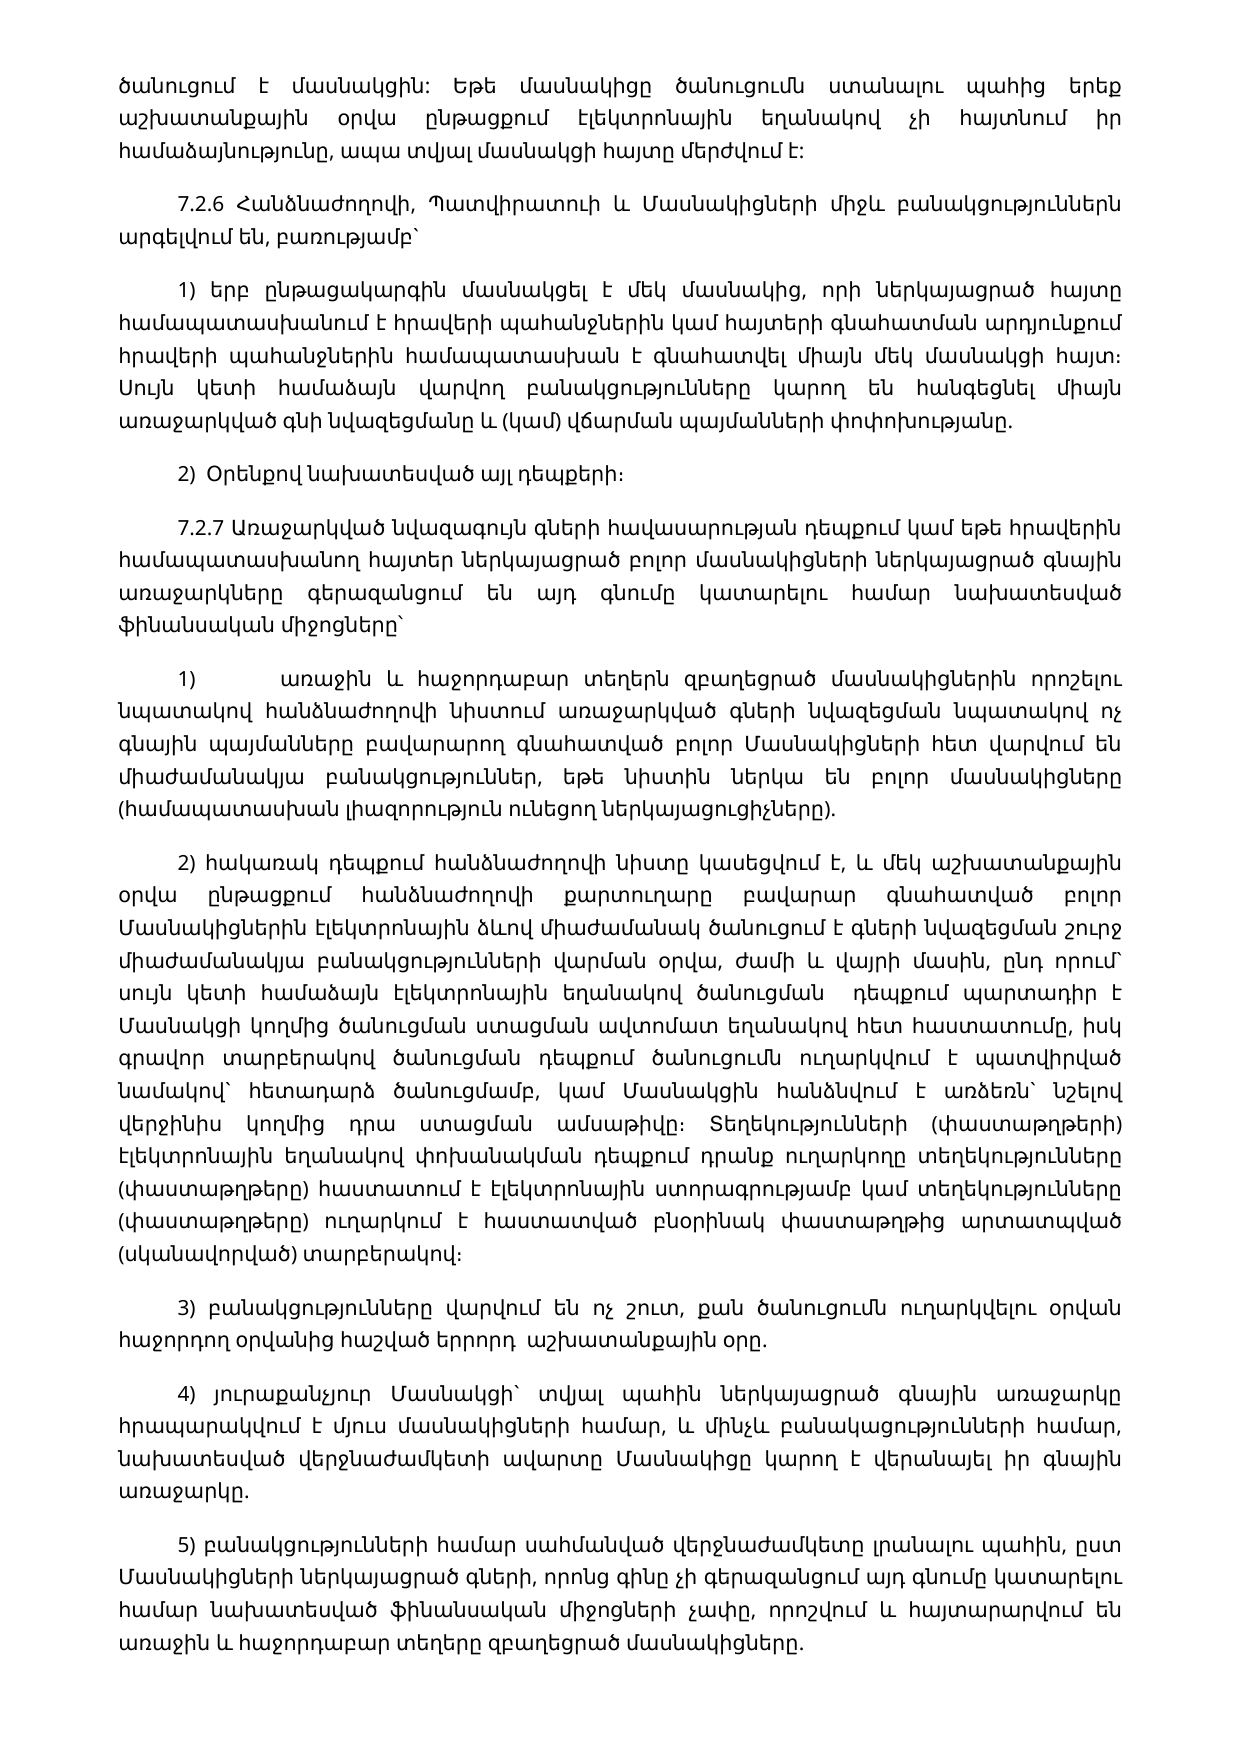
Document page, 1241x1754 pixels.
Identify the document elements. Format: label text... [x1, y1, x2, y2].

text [118, 71, 1122, 164]
text 1) երբ ընթացակարգին մասնակցել է մեկ մասնակից, որի ներկայացրած հայտը համապատասխանում է հրավերի պահանջներին կամ հայտերի գնահատման արդյունքում հրավերի պահանջներին համապատասխան է գնահատվել միայն մեկ մասնակցի հայտ։ Սույն կետի համաձայն վարվող բանակցությունները կարող են հանգեցնել միայն առաջարկված գնի նվազեցմանը և (կամ) վճարման պայմանների փոփոխությանը. [118, 276, 1122, 434]
text 2) հակառակ դեպքում հանձնաժողովի նիստը կասեցվում է, և մեկ աշխատանքային օրվա ընթացքում հանձնաժողովի քարտուղարը բավարար գնահատված բոլոր Մասնակիցներին էլեկտրոնային ձևով միաժամանակ ծանուցում է գների նվազեցման շուրջ միաժամանակյա բանակցությունների վարման օրվա, ժամի և վայրի մասին, ընդ որում` սույն կետի համաձայն էլեկտրոնային եղանակով ծանուցման դեպքում պարտադիր է Մասնակցի կողմից ծանուցման ստացման ավտոմատ եղանակով հետ հաստատումը, իսկ գրավոր տարբերակով ծանուցման դեպքում ծանուցումն ուղարկվում է պատվիրված նամակով` հետադարձ ծանուցմամբ, կամ Մասնակցին հանձնվում է առձեռն` նշելով վերջինիս կողմից դրա ստացման ամսաթիվը։ Տեղեկությունների (փաստաթղթերի) էլեկտրոնային եղանակով փոխանակման դեպքում դրանք ուղարկողը տեղեկությունները (փաստաթղթերը) հաստատում է էլեկտրոնային ստորագրությամբ կամ տեղեկությունները (փաստաթղթերը) ուղարկում է հաստատված բնօրինակ փաստաթղթից արտատպված (սկանավորված) տարբերակով։ [118, 848, 1122, 1268]
text 5) բանակցությունների համար սահմանված վերջնաժամկետը լրանալու պահին, ըստ Մասնակիցների ներկայացրած գների, որոնց գինը չի գերազանցում այդ գնումը կատարելու համար նախատեսված ֆինանսական միջոցների չափը, որոշվում և հայտարարվում են առաջին և հաջորդաբար տեղերը զբաղեցրած մասնակիցները. [118, 1530, 1122, 1656]
text 1) առաջին և հաջորդաբար տեղերն զբաղեցրած մասնակիցներին որոշելու նպատակով հանձնաժողովի նիստում առաջարկված գների նվազեցման նպատակով ոչ գնային պայմանները բավարարող գնահատված բոլոր Մասնակիցների հետ վարվում են միաժամանակյա բանակցություններ, եթե նիստին ներկա են բոլոր մասնակիցները (համապատասխան լիազորություն ունեցող ներկայացուցիչները). [118, 664, 1122, 823]
text 7.2.7 Առաջարկված նվազագույն գների հավասարության դեպքում կամ եթե հրավերին համապատասխանող հայտեր ներկայացրած բոլոր մասնակիցների ներկայացրած գնային առաջարկները գերազանցում են այդ գնումը կատարելու համար նախատեսված ֆինանսական միջոցները՝ [118, 513, 1122, 639]
text 4) յուրաքանչյուր Մասնակցի` տվյալ պահին ներկայացրած գնային առաջարկը հրապարակվում է մյուս մասնակիցների համար, և մինչև բանակացությունների համար, նախատեսված վերջնաժամկետի ավարտը Մասնակիցը կարող է վերանայել իր գնային առաջարկը. [118, 1379, 1122, 1505]
text 3) բանակցությունները վարվում են ոչ շուտ, քան ծանուցումն ուղարկվելու օրվան հաջորդող օրվանից հաշված երրորդ աշխատանքային օրը. [118, 1293, 1122, 1354]
text 7.2.6 Հանձնաժողովի, Պատվիրատուի և Մասնակիցների միջև բանակցություններն արգելվում են, բառությամբ` [118, 189, 1122, 251]
text 2) Օրենքով նախատեսված այլ դեպքերի։ [118, 459, 1122, 488]
